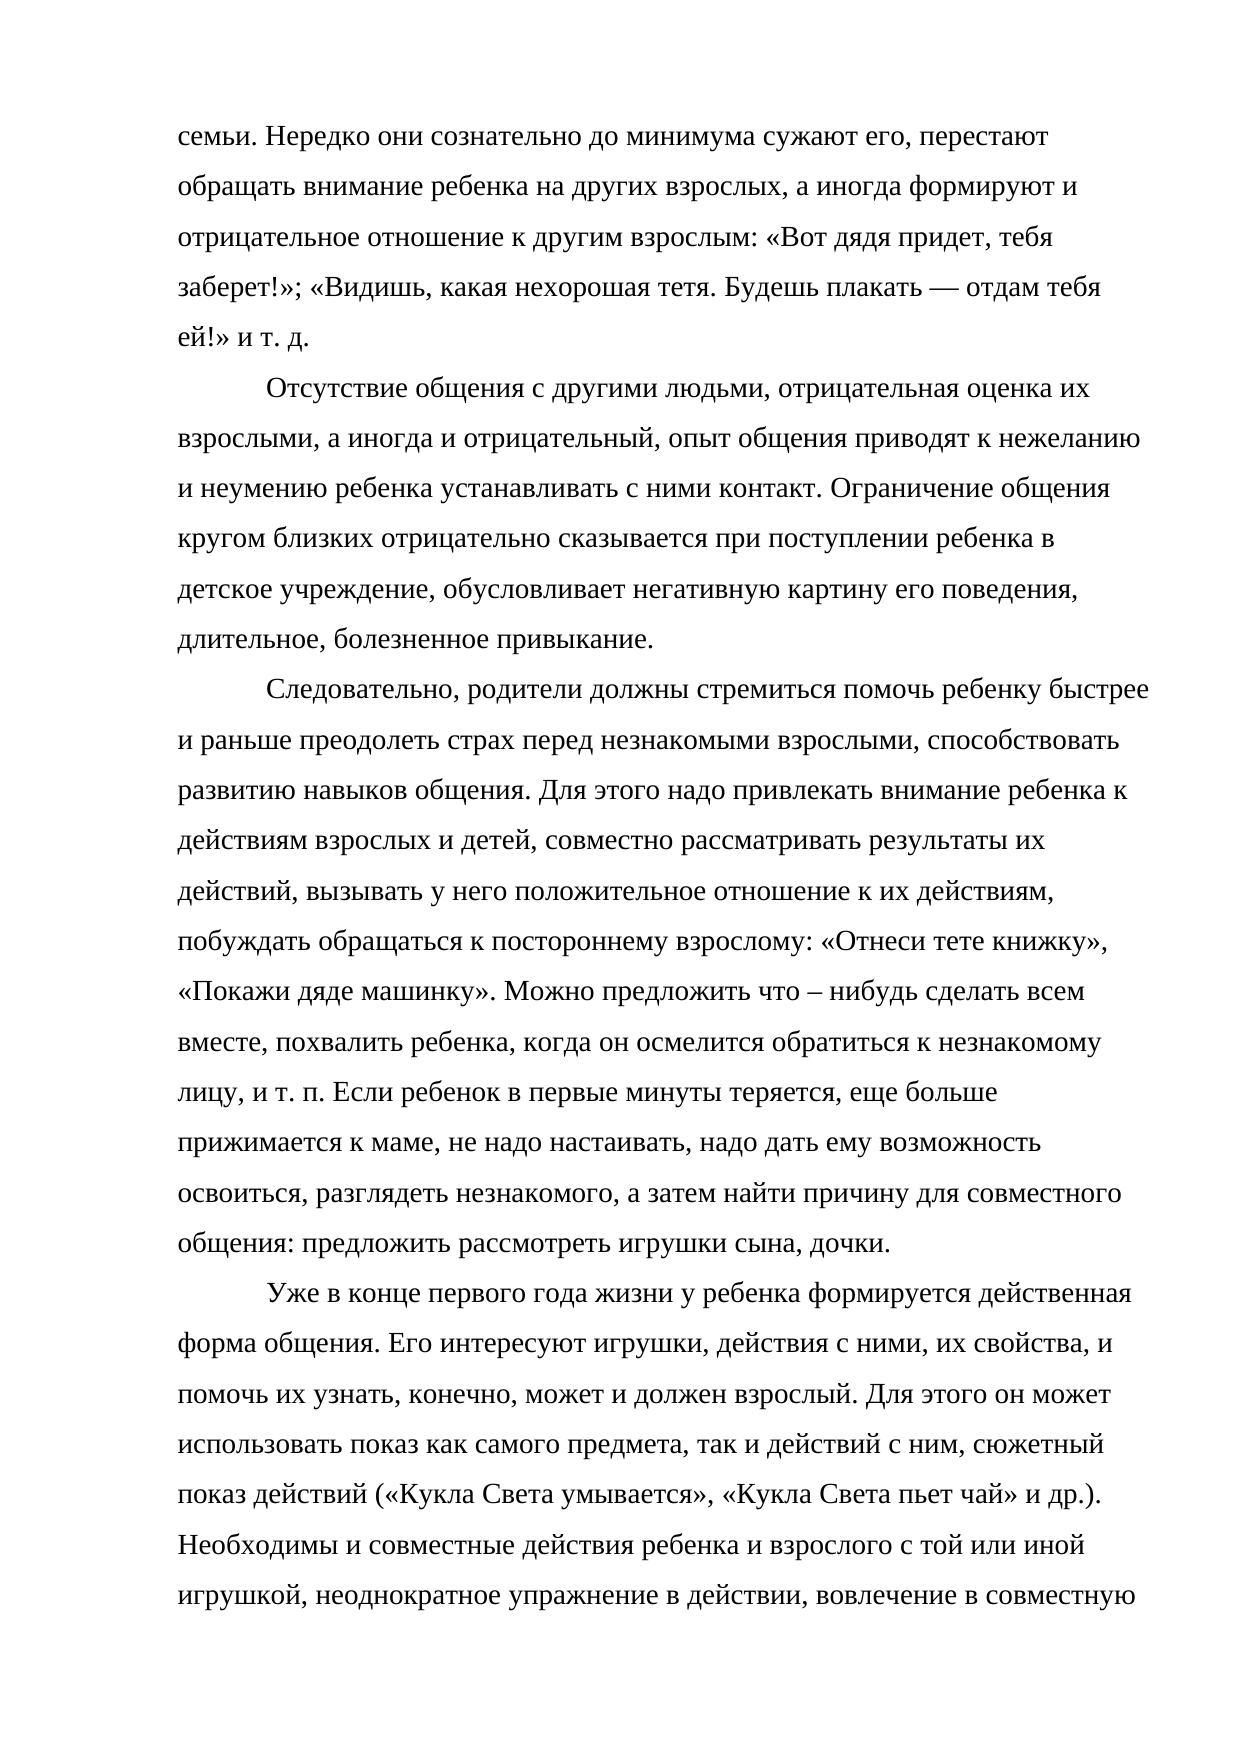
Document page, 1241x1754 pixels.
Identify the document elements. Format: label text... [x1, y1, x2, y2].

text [177, 118, 1152, 353]
text Следовательно, родители должны стремиться помочь ребенку быстрее и раньше преодолеть страх перед незнакомыми взрослыми, способствовать развитию навыков общения. Для этого надо привлекать внимание ребенка к действиям взрослых и детей, совместно рассматривать результаты их действий, вызывать у него положительное отношение к их действиям, побуждать обращаться к постороннему взрослому: «Отнеси тете книжку», «Покажи дяде машинку». Можно предложить что – нибудь сделать всем вместе, похвалить ребенка, когда он осмелится обратиться к незнакомому лицу, и т. п. Если ребенок в первые минуты теряется, еще больше прижимается к маме, не надо настаивать, надо дать ему возможность освоиться, разглядеть незнакомого, а затем найти причину для совместного общения: предложить рассмотреть игрушки сына, дочки. [177, 672, 1152, 1258]
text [177, 1275, 1152, 1611]
text Отсутствие общения с другими людьми, отрицательная оценка их взрослыми, а иногда и отрицательный, опыт общения приводят к нежеланию и неумению ребенка устанавливать с ними контакт. Ограничение общения кругом близких отрицательно сказывается при поступлении ребенка в детское учреждение, обусловливает негативную картину его поведения, длительное, болезненное привыкание. [177, 370, 1152, 655]
